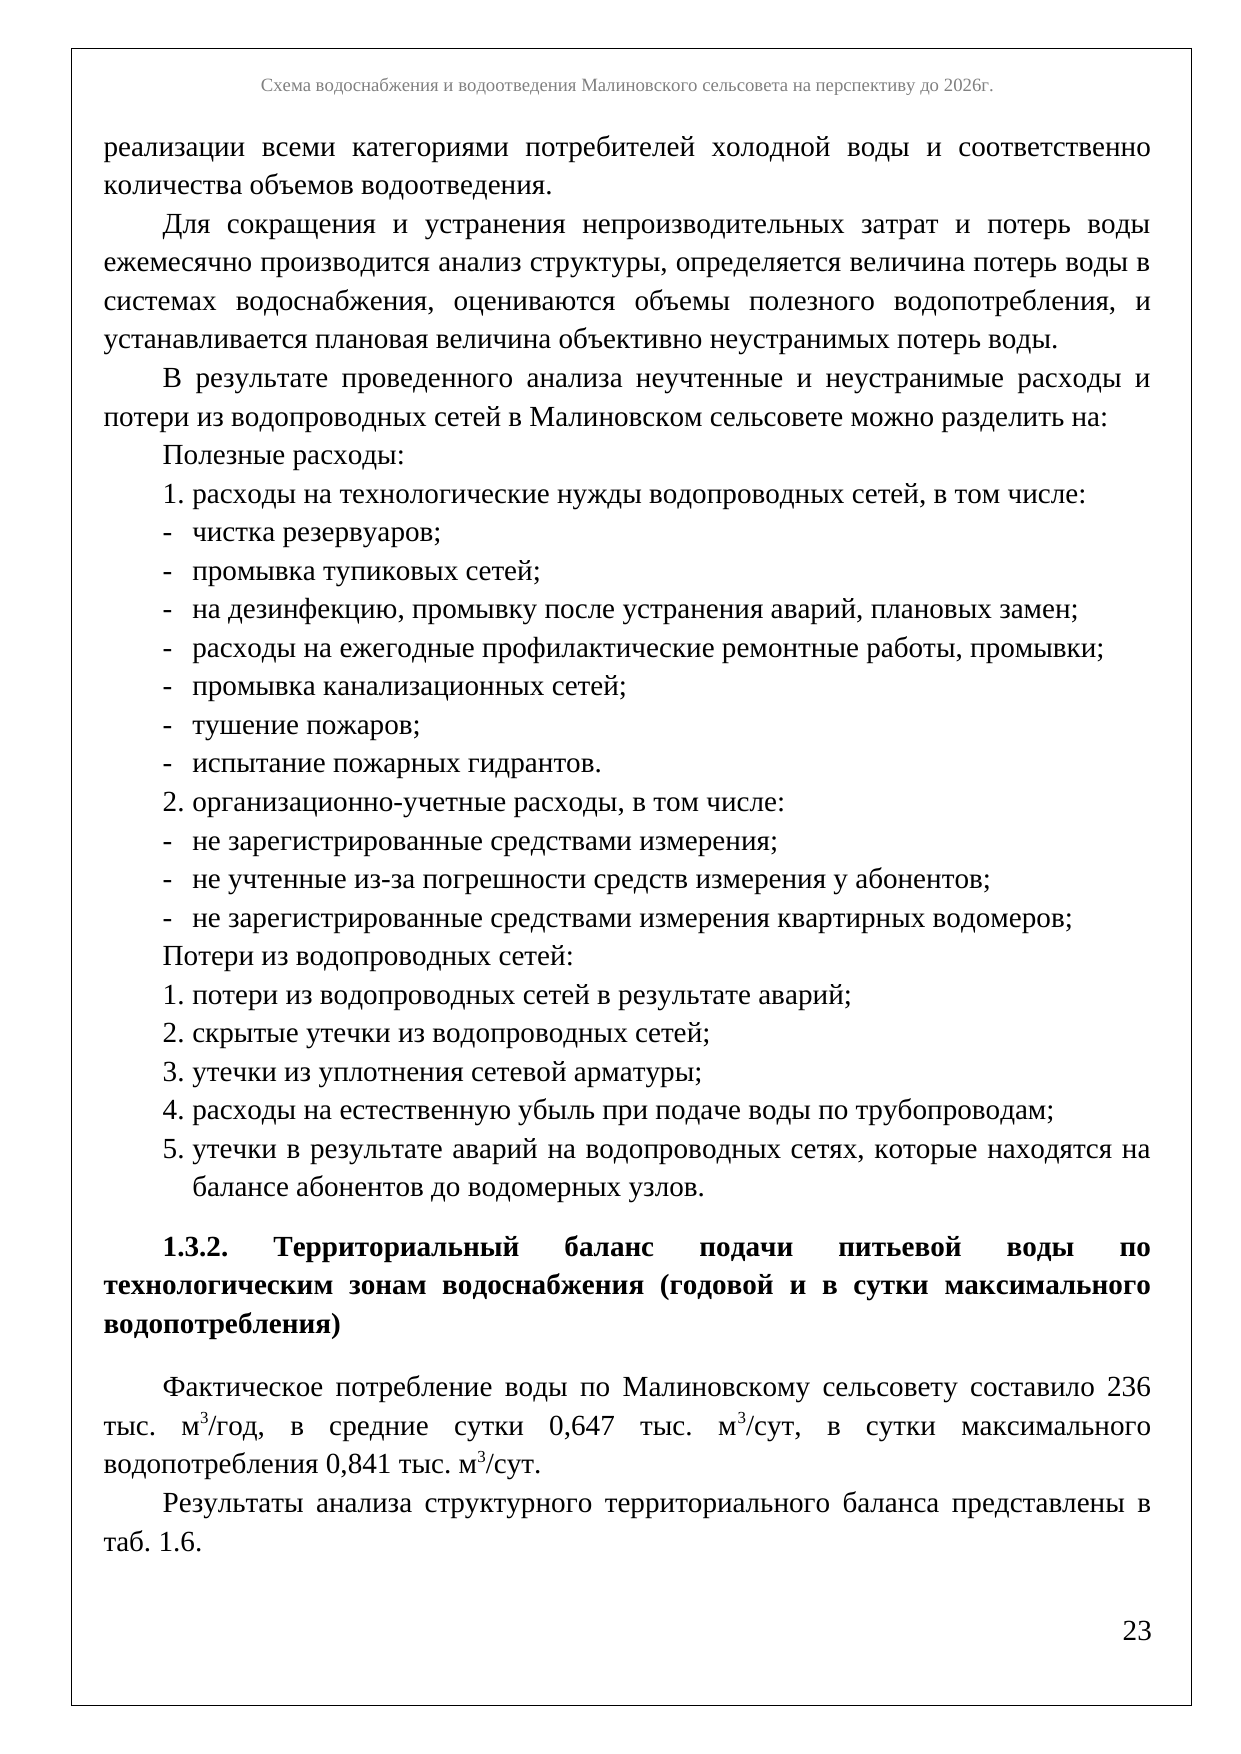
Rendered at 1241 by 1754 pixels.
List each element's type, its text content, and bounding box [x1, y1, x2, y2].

list утечки в результате аварий на водопроводных сетях, которые находятся на балансе абонентов до водомерных узлов. [162, 1131, 1152, 1203]
list промывка канализационных сетей; [162, 668, 1152, 702]
list чистка резервуаров; [162, 514, 1152, 548]
list скрытые утечки из водопроводных сетей; [162, 1015, 1152, 1049]
list не зарегистрированные средствами измерения; [162, 823, 1152, 856]
subtitle 1.3.2. Территориальный баланс подачи питьевой воды по технологическим зонам водоснабжения (годовой и в сутки максимального водопотребления) [103, 1229, 1152, 1339]
list не зарегистрированные средствами измерения квартирных водомеров; [162, 900, 1152, 933]
text Полезные расходы: [103, 437, 1152, 471]
text Потери из водопроводных сетей: [103, 938, 1152, 972]
text Для сокращения и устранения непроизводительных затрат и потерь воды ежемесячно производится анализ структуры, определяется величина потерь воды в системах водоснабжения, оцениваются объемы полезного водопотребления, и устанавливается плановая величина объективно неустранимых потерь воды. [103, 206, 1152, 355]
list испытание пожарных гидрантов. [162, 746, 1152, 779]
text Результаты анализа структурного территориального баланса представлены в таб. 1.6. [103, 1485, 1152, 1557]
list потери из водопроводных сетей в результате аварий; [162, 977, 1152, 1010]
list промывка тупиковых сетей; [162, 553, 1152, 586]
list расходы на технологические нужды водопроводных сетей, в том числе: [162, 476, 1152, 509]
list расходы на ежегодные профилактические ремонтные работы, промывки; [162, 630, 1152, 663]
text В результате проведенного анализа неучтенные и неустранимые расходы и потери из водопроводных сетей в Малиновском сельсовете можно разделить на: [103, 360, 1152, 432]
list утечки из уплотнения сетевой арматуры; [162, 1054, 1152, 1087]
list на дезинфекцию, промывку после устранения аварий, плановых замен; [162, 591, 1152, 625]
list расходы на естественную убыль при подаче воды по трубопроводам; [162, 1092, 1152, 1126]
list не учтенные из-за погрешности средств измерения у абонентов; [162, 861, 1152, 895]
text Фактическое потребление воды по Малиновскому сельсовету составило 236 тыс. м3/год, в средние сутки 0,647 тыс. м3/сут, в сутки максимального водопотребления 0,841 тыс. м3/сут. [103, 1369, 1152, 1480]
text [103, 129, 1152, 201]
list организационно-учетные расходы, в том числе: [162, 784, 1152, 818]
list тушение пожаров; [162, 707, 1152, 741]
